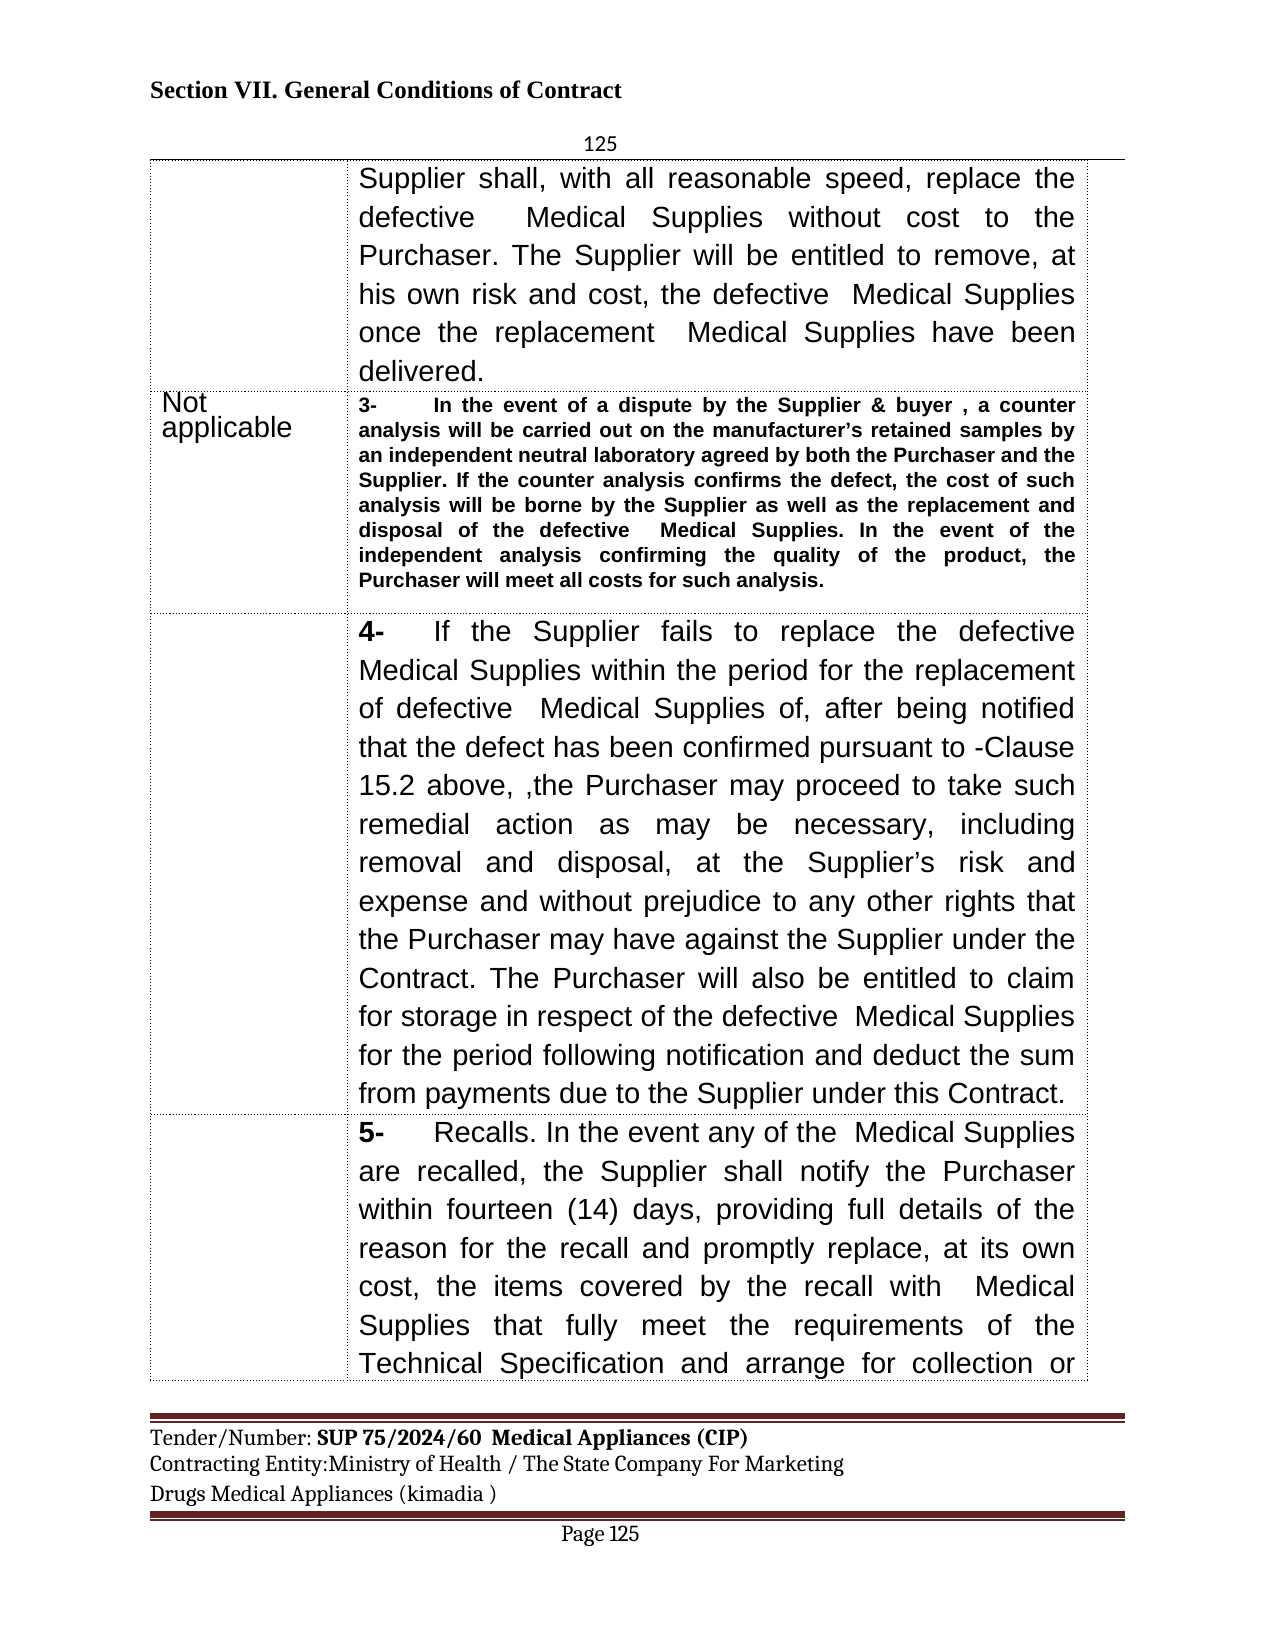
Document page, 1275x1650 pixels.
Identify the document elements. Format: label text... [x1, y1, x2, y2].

table_cell [150, 613, 347, 1114]
table_cell Not applicable [150, 391, 347, 613]
table_cell 4- If the Supplier fails to replace the defective Medical Supplies within the period for the replacement of defective Medical Supplies of, after being notified that the defect has been confirmed pursuant to -Clause 15.2 above, ,the Purchaser may proceed to take such remedial action as may be necessary, including removal and disposal, at the Supplier’s risk and expense and without prejudice to any other rights that the Purchaser may have against the Supplier under the Contract. The Purchaser will also be entitled to claim for storage in respect of the defective Medical Supplies for the period following notification and deduct the sum from payments due to the Supplier under this Contract. [347, 613, 1088, 1114]
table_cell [347, 160, 1088, 391]
table_cell 3- In the event of a dispute by the Supplier & buyer , a counter analysis will be carried out on the manufacturer’s retained samples by an independent neutral laboratory agreed by both the Purchaser and the Supplier. If the counter analysis confirms the defect, the cost of such analysis will be borne by the Supplier as well as the replacement and disposal of the defective Medical Supplies. In the event of the independent analysis confirming the quality of the product, the Purchaser will meet all costs for such analysis. [347, 391, 1088, 613]
table_cell [150, 1114, 347, 1380]
table_cell [150, 160, 347, 391]
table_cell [347, 1114, 1088, 1380]
